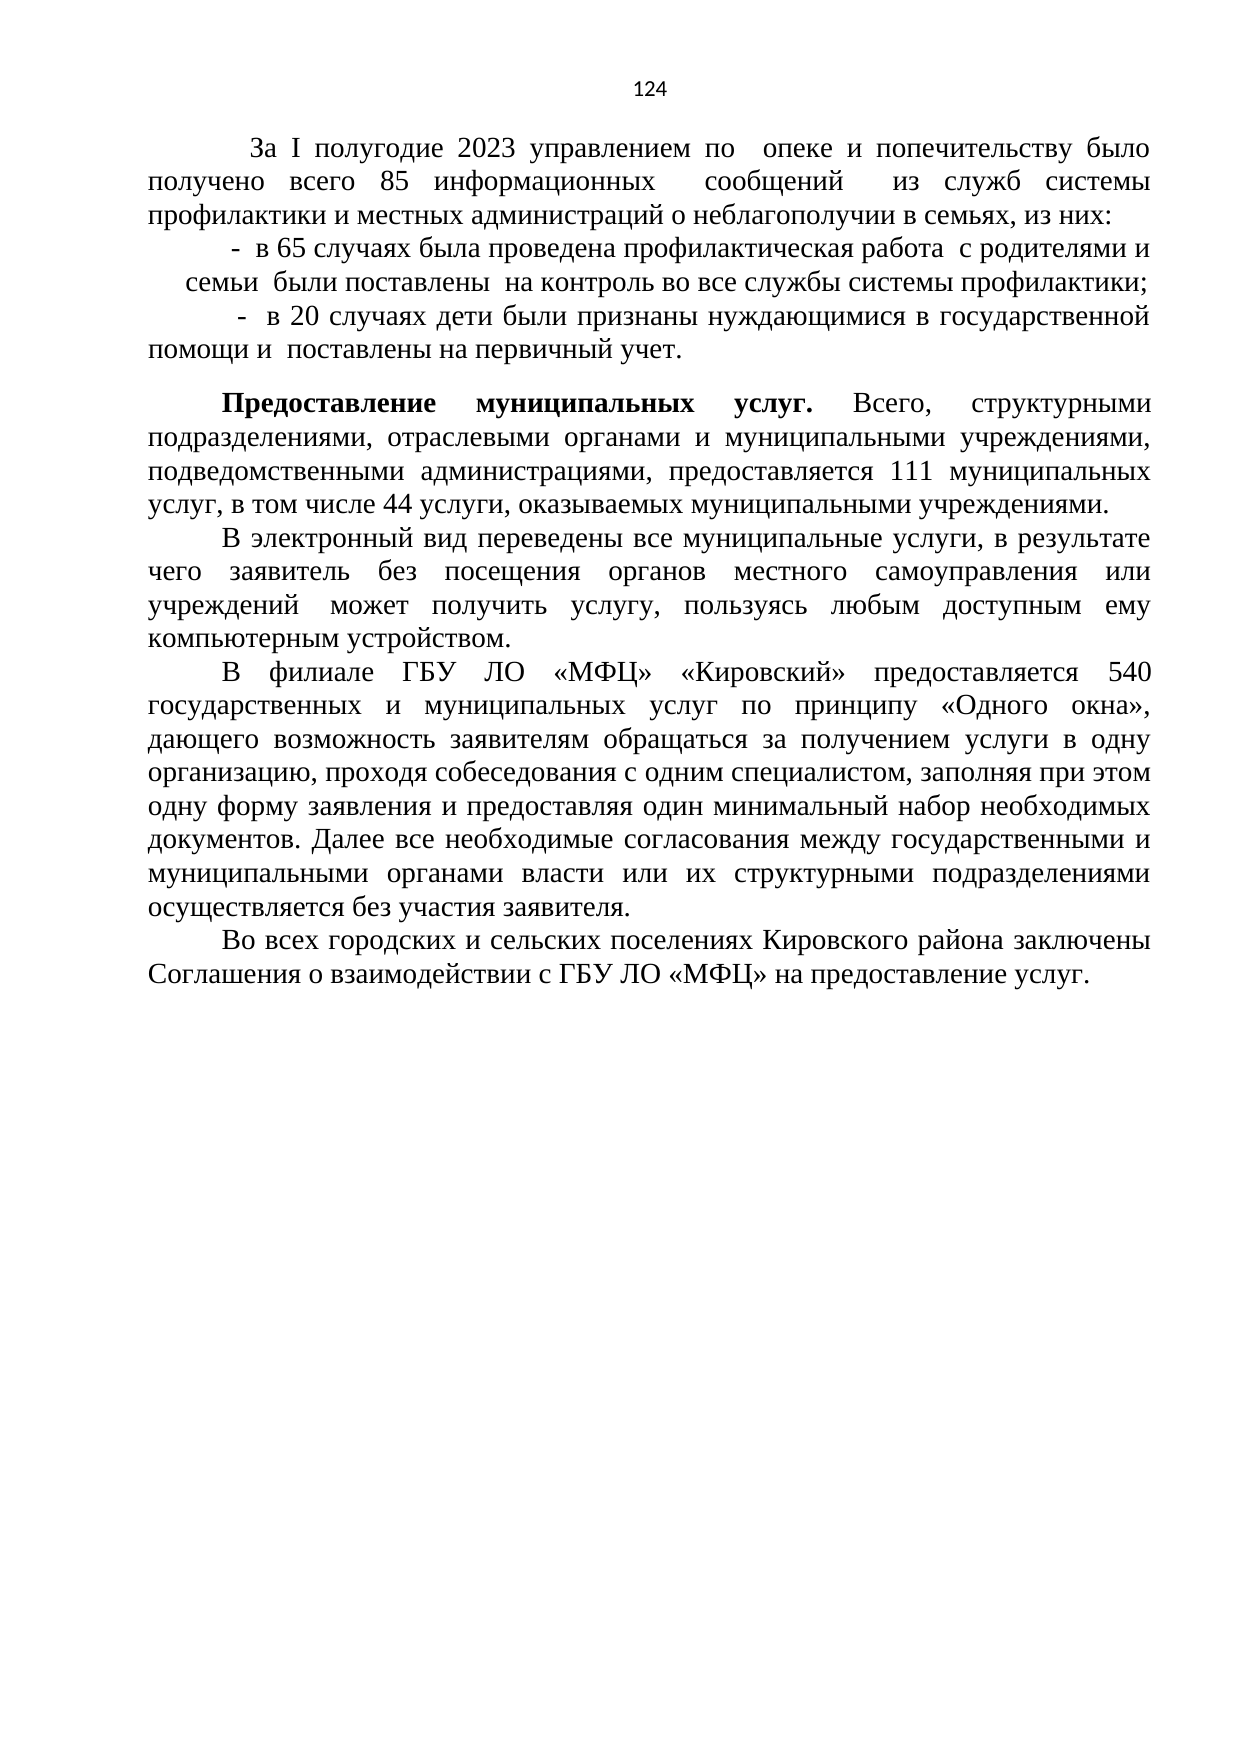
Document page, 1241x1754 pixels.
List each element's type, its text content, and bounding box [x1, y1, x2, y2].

text В филиале ГБУ ЛО «МФЦ» «Кировский» предоставляется 540 государственных и муниципальных услуг по принципу «Одного окна», дающего возможность заявителям обращаться за получением услуги в одну организацию, проходя собеседования с одним специалистом, заполняя при этом одну форму заявления и предоставляя один минимальный набор необходимых документов. Далее все необходимые согласования между государственными и муниципальными органами власти или их структурными подразделениями осуществляется без участия заявителя. [148, 654, 1152, 922]
text В электронный вид переведены все муниципальные услуги, в результате чего заявитель без посещения органов местного самоуправления или учреждений может получить услугу, пользуясь любым доступным ему компьютерным устройством. [148, 520, 1152, 654]
text Во всех городских и сельских поселениях Кировского района заключены Соглашения о взаимодействии с ГБУ ЛО «МФЦ» на предоставление услуг. [148, 922, 1152, 989]
list - в 65 случаях была проведена профилактическая работа с родителями и семьи были поставлены на контроль во все службы системы профилактики; [185, 231, 1152, 298]
text - в 20 случаях дети были признаны нуждающимися в государственной помощи и поставлены на первичный учет. [148, 298, 1152, 365]
text За I полугодие 2023 управлением по опеке и попечительству было получено всего 85 информационных сообщений из служб системы профилактики и местных администраций о неблагополучии в семьях, из них: [148, 130, 1152, 231]
text Предоставление муниципальных услуг. Всего, структурными подразделениями, отраслевыми органами и муниципальными учреждениями, подведомственными администрациями, предоставляется 111 муниципальных услуг, в том числе 44 услуги, оказываемых муниципальными учреждениями. [148, 386, 1152, 520]
